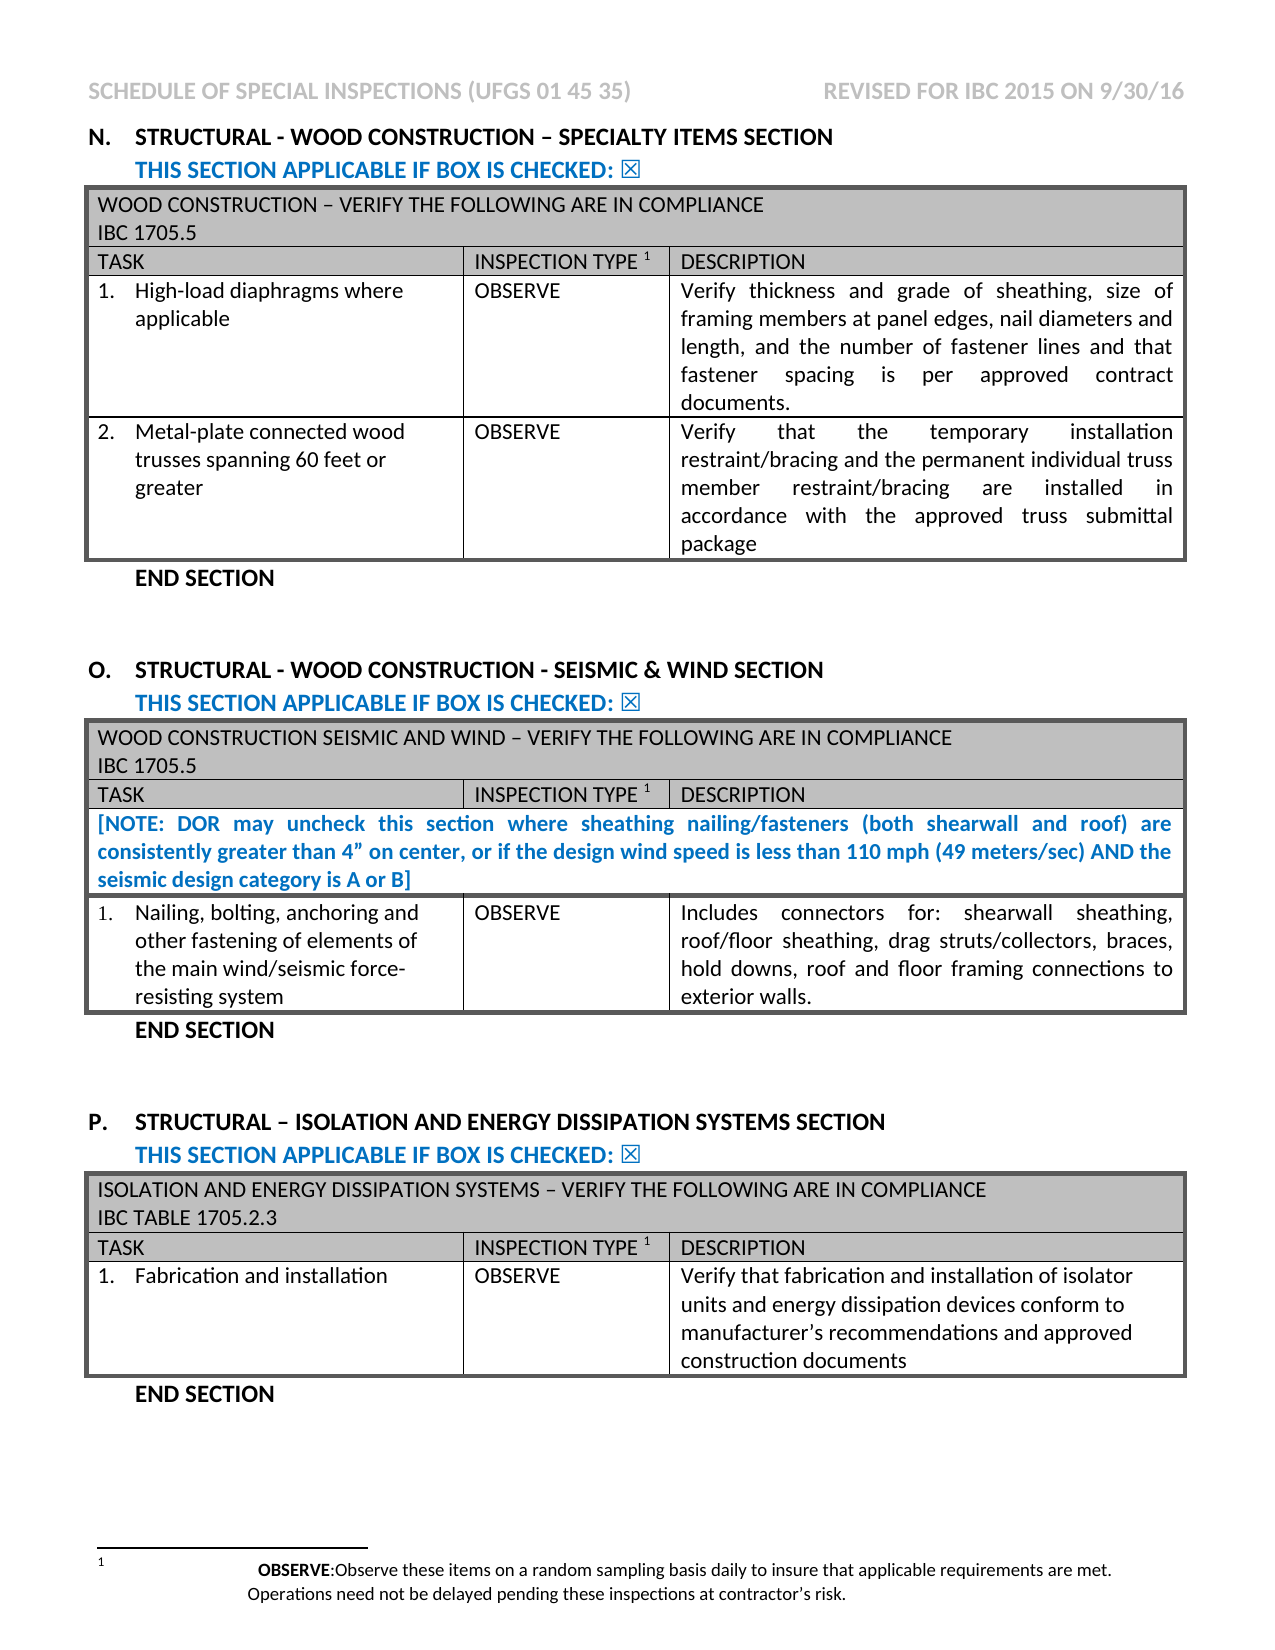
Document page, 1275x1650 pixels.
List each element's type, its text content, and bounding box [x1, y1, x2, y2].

table_cell DESCRIPTION [670, 247, 1183, 275]
table_header WOOD CONSTRUCTION SEISMIC AND WIND – VERIFY THE FOLLOWING ARE IN COMPLIANCE IBC 1705.5 [89, 723, 1183, 779]
table_cell [NOTE: DOR may uncheck this section where sheathing nailing/fasteners (both shearwall and roof) are consistently greater than 4” on center, or if the design wind speed is less than 110 mph (49 meters/sec) AND the seismic design category is A or B] [89, 809, 1183, 893]
table_cell TASK [89, 780, 463, 808]
text END SECTION [135, 562, 1177, 593]
table_cell DESCRIPTION [670, 780, 1183, 808]
table_cell Nailing, bolting, anchoring and other fastening of elements of the main wind/seismic force-resisting system [89, 898, 463, 1010]
table_cell Includes connectors for: shearwall sheathing, roof/floor sheathing, drag struts/collectors, braces, hold downs, roof and floor framing connections to exterior walls. [670, 898, 1183, 1010]
table_cell Verify thickness and grade of sheathing, size of framing members at panel edges, nail diameters and length, and the number of fastener lines and that fastener spacing is per approved contract documents. [670, 276, 1183, 416]
table_cell Verify that fabrication and installation of isolator units and energy dissipation devices conform to manufacturer’s recommendations and approved construction documents [670, 1262, 1183, 1374]
table_cell INSPECTION TYPE [464, 247, 669, 275]
list STRUCTURAL - WOOD CONSTRUCTION – SPECIALTY ITEMS SECTION [88, 121, 1194, 151]
table_cell Verify that the temporary installation restraint/bracing and the permanent individual truss member restraint/bracing are installed in accordance with the approved truss submittal package [670, 418, 1183, 557]
table_header ISOLATION AND ENERGY DISSIPATION SYSTEMS – VERIFY THE FOLLOWING ARE IN COMPLIANCE IBC TABLE 1705.2.3 [89, 1176, 1183, 1232]
text THIS SECTION APPLICABLE IF BOX IS CHECKED: [88, 1137, 1194, 1171]
table_cell OBSERVE [464, 418, 669, 557]
table_cell OBSERVE [464, 1262, 669, 1374]
table_header WOOD CONSTRUCTION – VERIFY THE FOLLOWING ARE IN COMPLIANCE IBC 1705.5 [89, 190, 1183, 246]
table_cell OBSERVE [464, 276, 669, 416]
table_cell INSPECTION TYPE 1 [464, 1233, 669, 1261]
table_cell OBSERVE [464, 898, 669, 1010]
text THIS SECTION APPLICABLE IF BOX IS CHECKED: [88, 151, 1194, 185]
table_cell DESCRIPTION [670, 1233, 1183, 1261]
text END SECTION [135, 1378, 1177, 1409]
table_cell TASK [89, 247, 463, 275]
list STRUCTURAL – ISOLATION AND ENERGY DISSIPATION SYSTEMS SECTION [88, 1106, 1194, 1137]
table_cell INSPECTION TYPE 1 [464, 780, 669, 808]
table_cell High-load diaphragms where applicable [89, 276, 463, 416]
table_cell Fabrication and installation [89, 1262, 463, 1374]
table_cell TASK [89, 1233, 463, 1261]
text END SECTION [135, 1015, 1177, 1045]
text THIS SECTION APPLICABLE IF BOX IS CHECKED: [88, 684, 1194, 718]
list STRUCTURAL - WOOD CONSTRUCTION - SEISMIC & WIND SECTION [88, 654, 1194, 684]
table_cell Metal-plate connected wood trusses spanning 60 feet or greater [89, 418, 463, 557]
